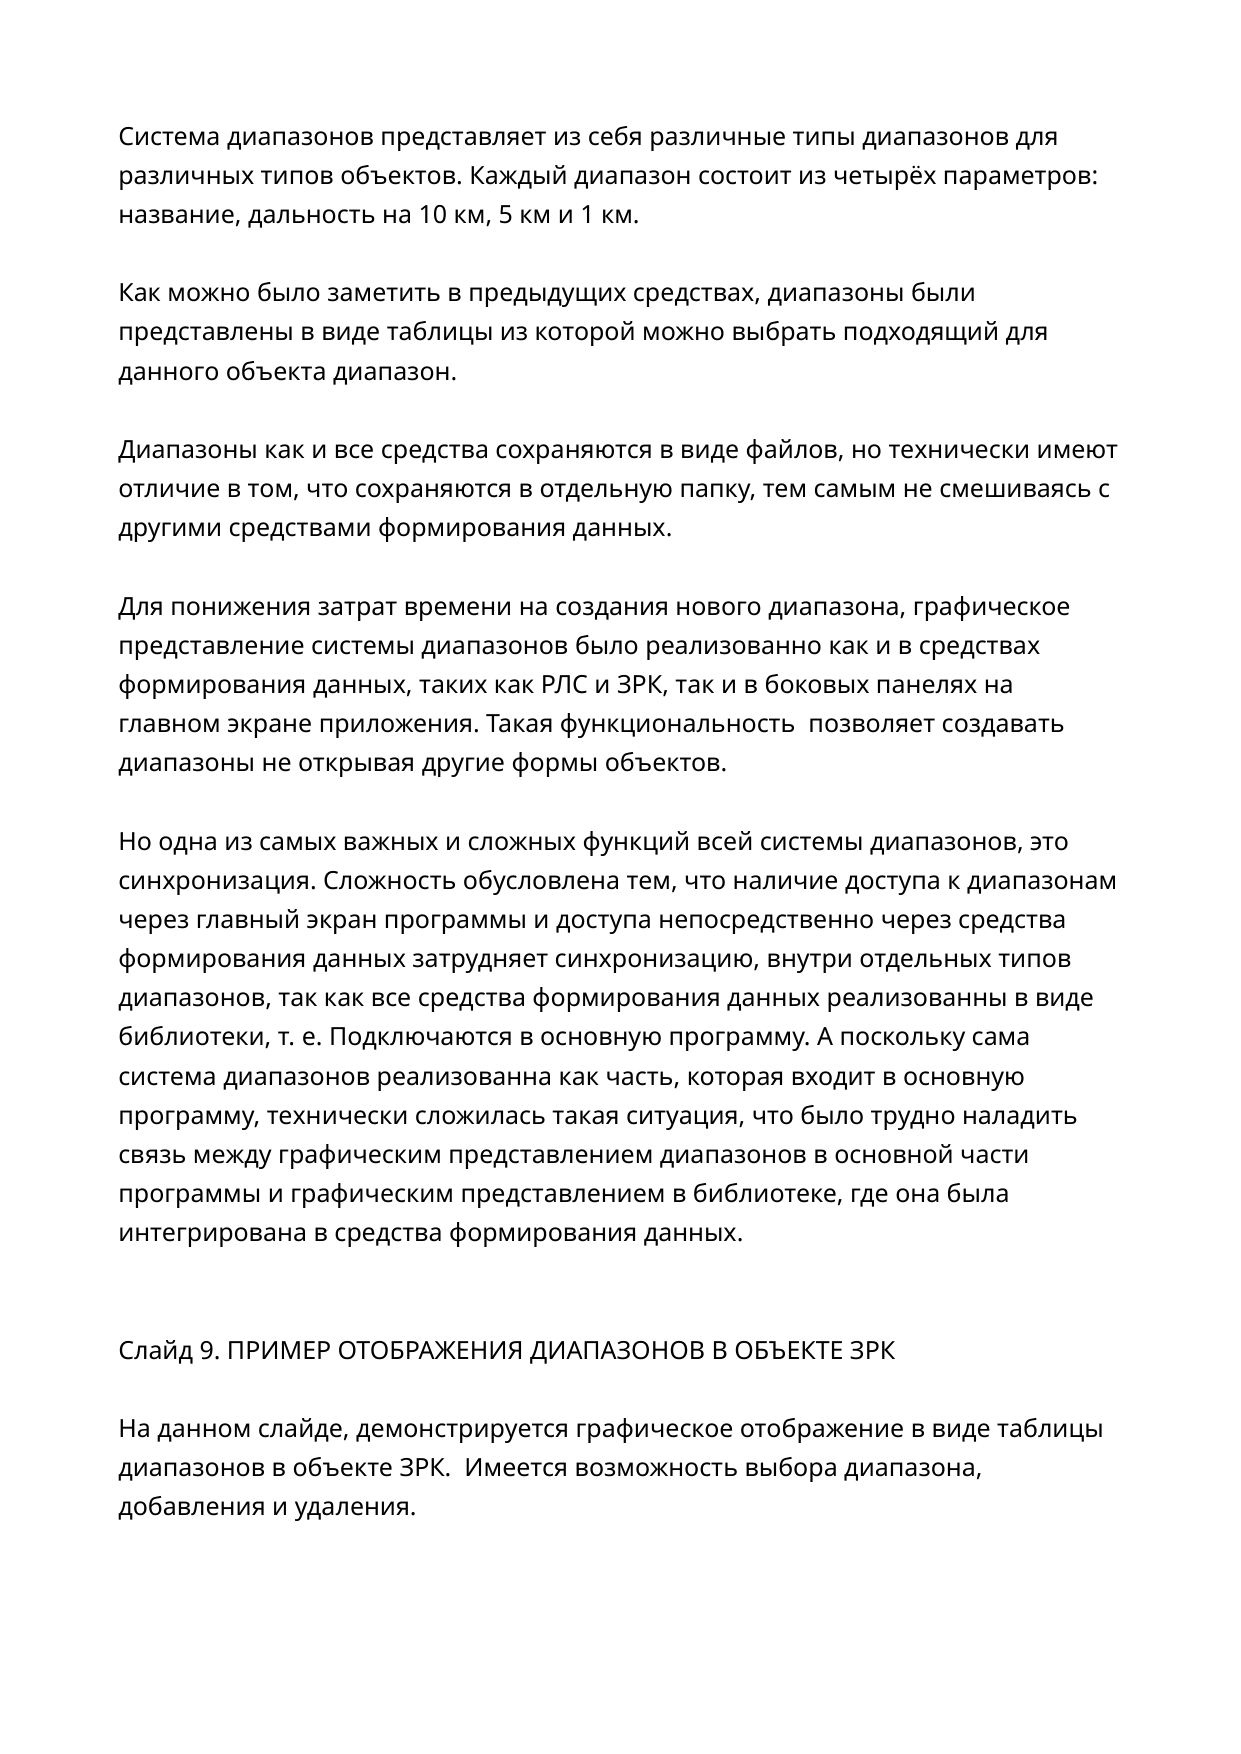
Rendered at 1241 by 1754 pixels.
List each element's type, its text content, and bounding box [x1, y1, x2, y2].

text Как можно было заметить в предыдущих средствах, диапазоны были представлены в виде таблицы из которой можно выбрать подходящий для данного объекта диапазон. [118, 275, 1122, 387]
text Слайд 9. ПРИМЕР ОТОБРАЖЕНИЯ ДИАПАЗОНОВ В ОБЪЕКТЕ ЗРК [118, 1332, 1122, 1366]
text Но одна из самых важных и сложных функций всей системы диапазонов, это синхронизация. Сложность обусловлена тем, что наличие доступа к диапазонам через главный экран программы и доступа непосредственно через средства формирования данных затрудняет синхронизацию, внутри отдельных типов диапазонов, так как все средства формирования данных реализованны в виде библиотеки, т. е. Подключаются в основную программу. А поскольку сама система диапазонов реализованна как часть, которая входит в основную программу, технически сложилась такая ситуация, что было трудно наладить связь между графическим представлением диапазонов в основной части программы и графическим представлением в библиотеке, где она была интегрирована в средства формирования данных. [118, 823, 1122, 1249]
text Диапазоны как и все средства сохраняются в виде файлов, но технически имеют отличие в том, что сохраняются в отдельную папку, тем самым не смешиваясь с другими средствами формирования данных. [118, 431, 1122, 544]
text Для понижения затрат времени на создания нового диапазона, графическое представление системы диапазонов было реализованно как и в средствах формирования данных, таких как РЛС и ЗРК, так и в боковых панелях на главном экране приложения. Такая функциональность позволяет создавать диапазоны не открывая другие формы объектов. [118, 588, 1122, 779]
text На данном слайде, демонстрируется графическое отображение в виде таблицы диапазонов в объекте ЗРК. Имеется возможность выбора диапазона, добавления и удаления. [118, 1411, 1122, 1523]
text Система диапазонов представляет из себя различные типы диапазонов для различных типов объектов. Каждый диапазон состоит из четырёх параметров: название, дальность на 10 км, 5 км и 1 км. [118, 118, 1122, 231]
